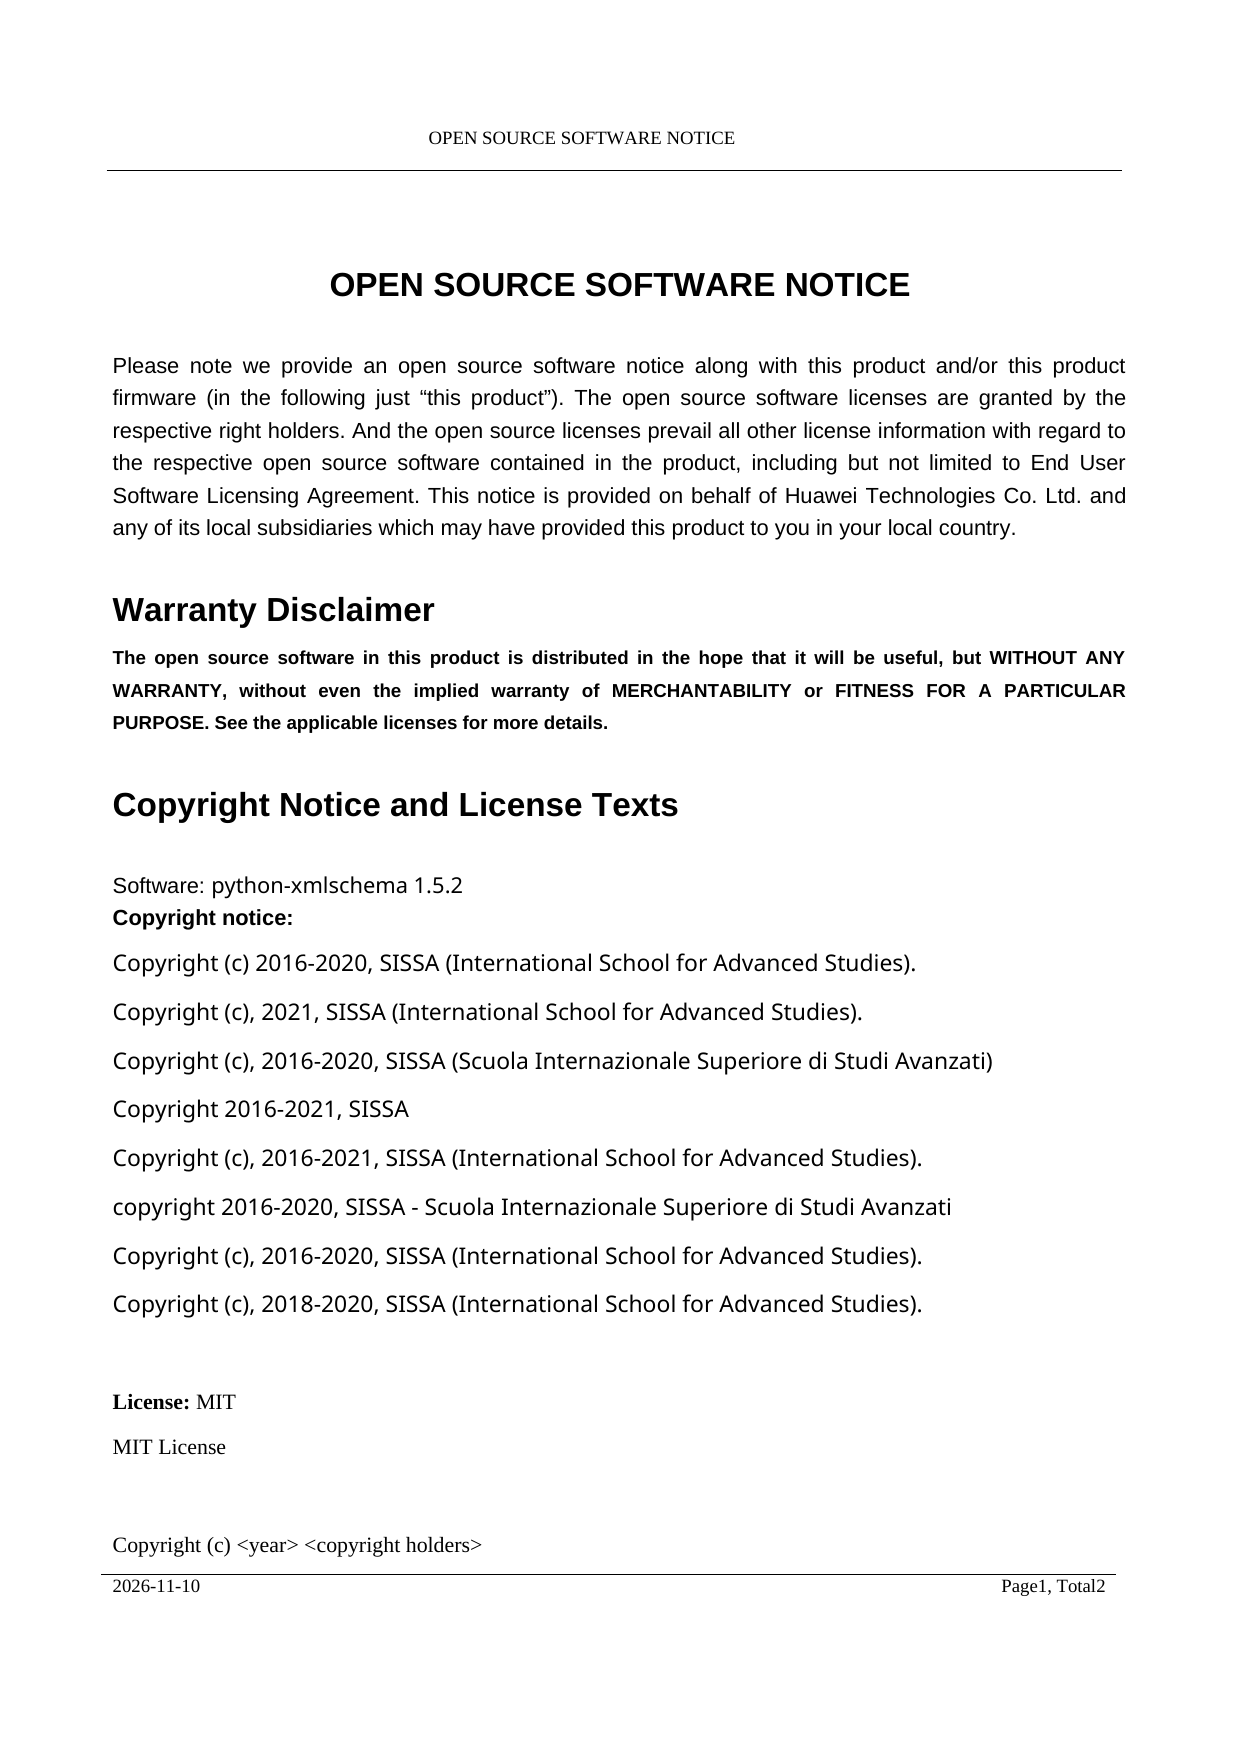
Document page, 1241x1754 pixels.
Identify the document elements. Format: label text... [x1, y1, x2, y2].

text Software: python-xmlschema 1.5.2 [112, 869, 1128, 901]
text Please note we provide an open source software notice along with this product and/or this product firmware (in the following just “this product”). The open source software licenses are granted by the respective right holders. And the open source licenses prevail all other license information with regard to the respective open source software contained in the product, including but not limited to End User Software Licensing Agreement. This notice is provided on behalf of Huawei Technologies Co. Ltd. and any of its local subsidiaries which may have provided this product to you in your local country. [112, 349, 1128, 544]
text OPEN SOURCE SOFTWARE NOTICE [112, 251, 1128, 316]
text Warranty Disclaimer [112, 576, 1128, 641]
text Copyright (c) 2016-2020, SISSA (International School for Advanced Studies). Copyright (c), 2021, SISSA (International School for Advanced Studies). Copyright (c), 2016-2020, SISSA (Scuola Internazionale Superiore di Studi Avanzati) Copyright 2016-2021, SISSA Copyright (c), 2016-2021, SISSA (International School for Advanced Studies). copyright 2016-2020, SISSA - Scuola Internazionale Superiore di Studi Avanzati Copyright (c), 2016-2020, SISSA (International School for Advanced Studies). Copyright (c), 2018-2020, SISSA (International School for Advanced Studies). [112, 947, 1128, 1369]
text Copyright Notice and License Texts [112, 771, 1128, 836]
text The open source software in this product is distributed in the hope that it will be useful, but WITHOUT ANY WARRANTY, without even the implied warranty of MERCHANTABILITY or FITNESS FOR A PARTICULAR PURPOSE. See the applicable licenses for more details. [112, 641, 1128, 739]
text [112, 1430, 1128, 1560]
text License: MIT [112, 1385, 1128, 1418]
text Copyright notice: [112, 901, 1128, 934]
